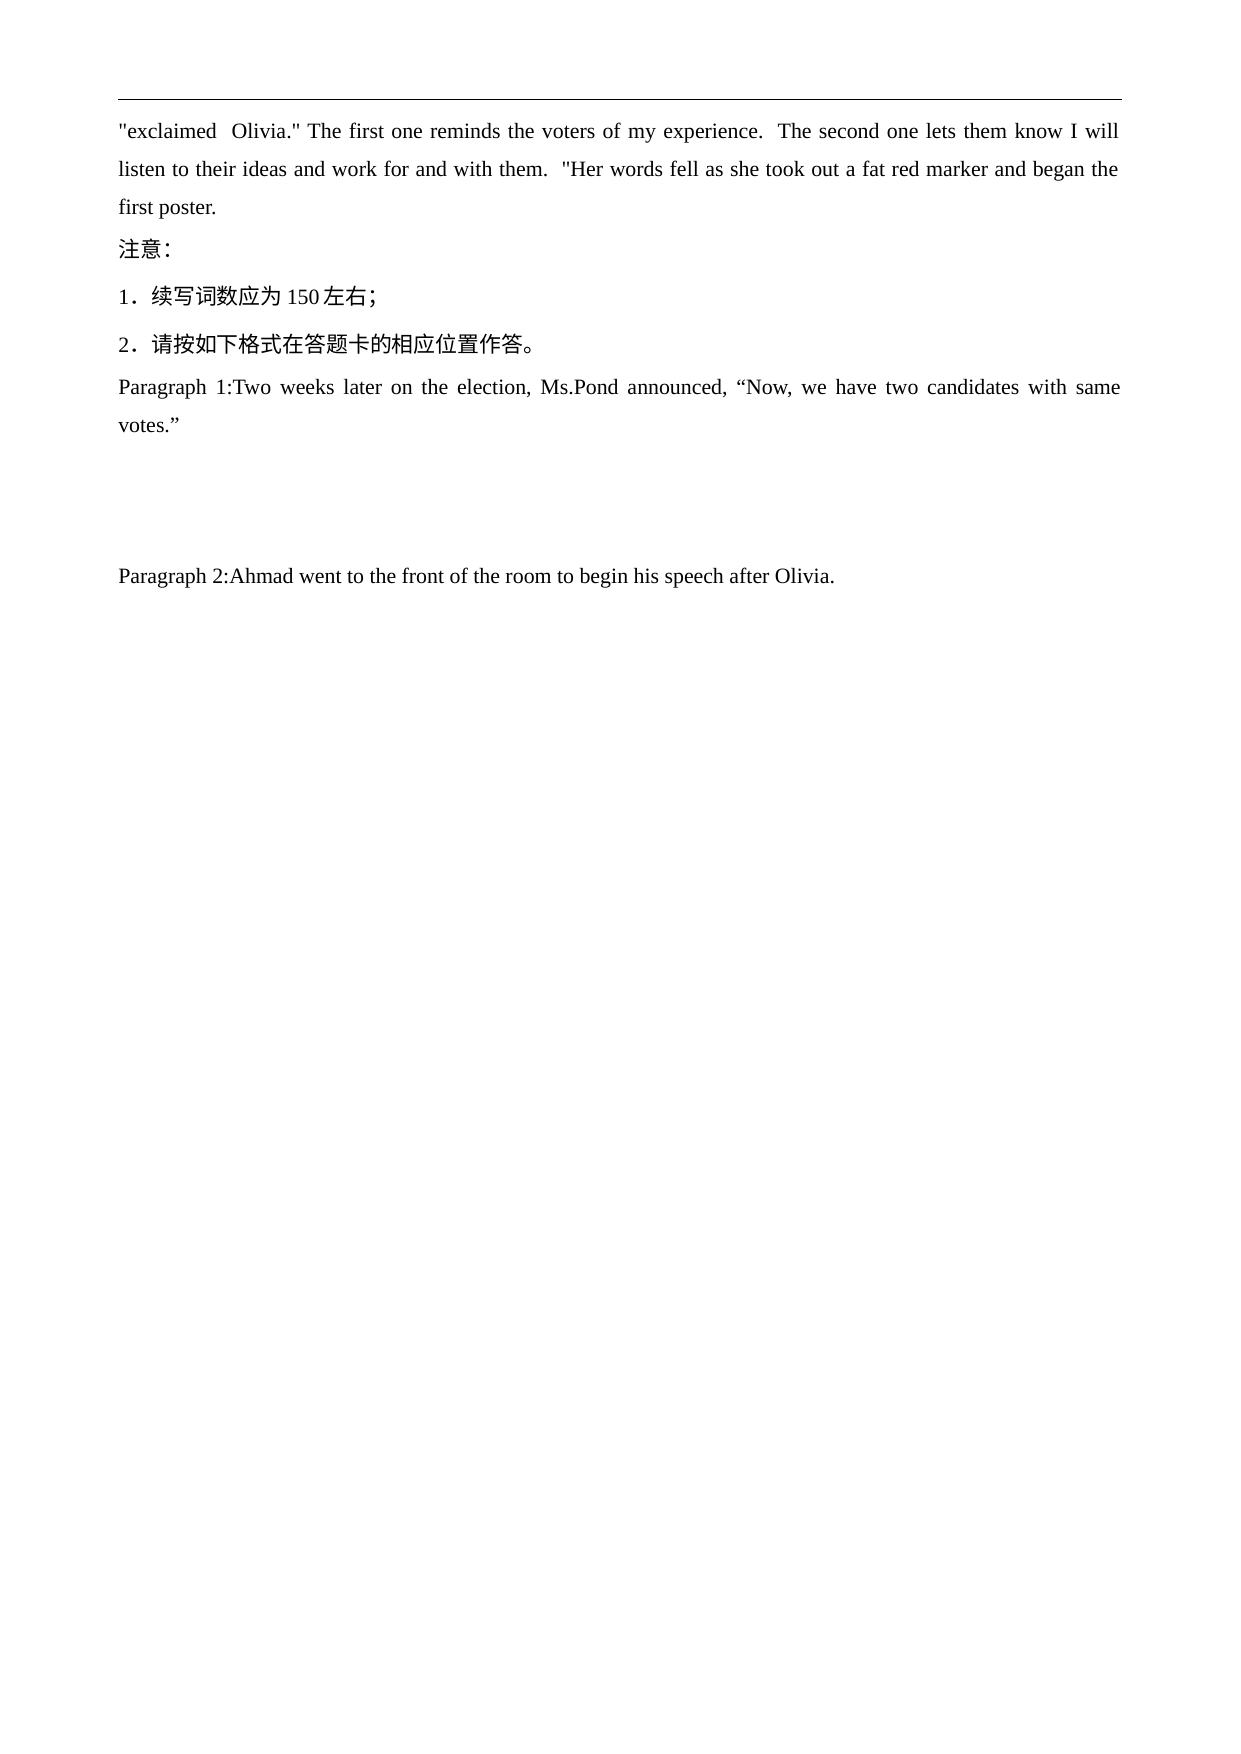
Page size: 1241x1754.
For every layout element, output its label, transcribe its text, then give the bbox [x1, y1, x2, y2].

text 1．续写词数应为150左右； [118, 279, 1122, 311]
text Paragraph 1:Two weeks later on the election, Ms.Pond announced, “Now, we have two candidates with same votes.” [118, 374, 1122, 437]
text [118, 118, 1122, 219]
text 注意： [118, 232, 1122, 263]
text Paragraph 2:Ahmad went to the front of the room to begin his speech after Olivia. [118, 563, 1122, 588]
text 2．请按如下格式在答题卡的相应位置作答。 [118, 327, 1122, 358]
